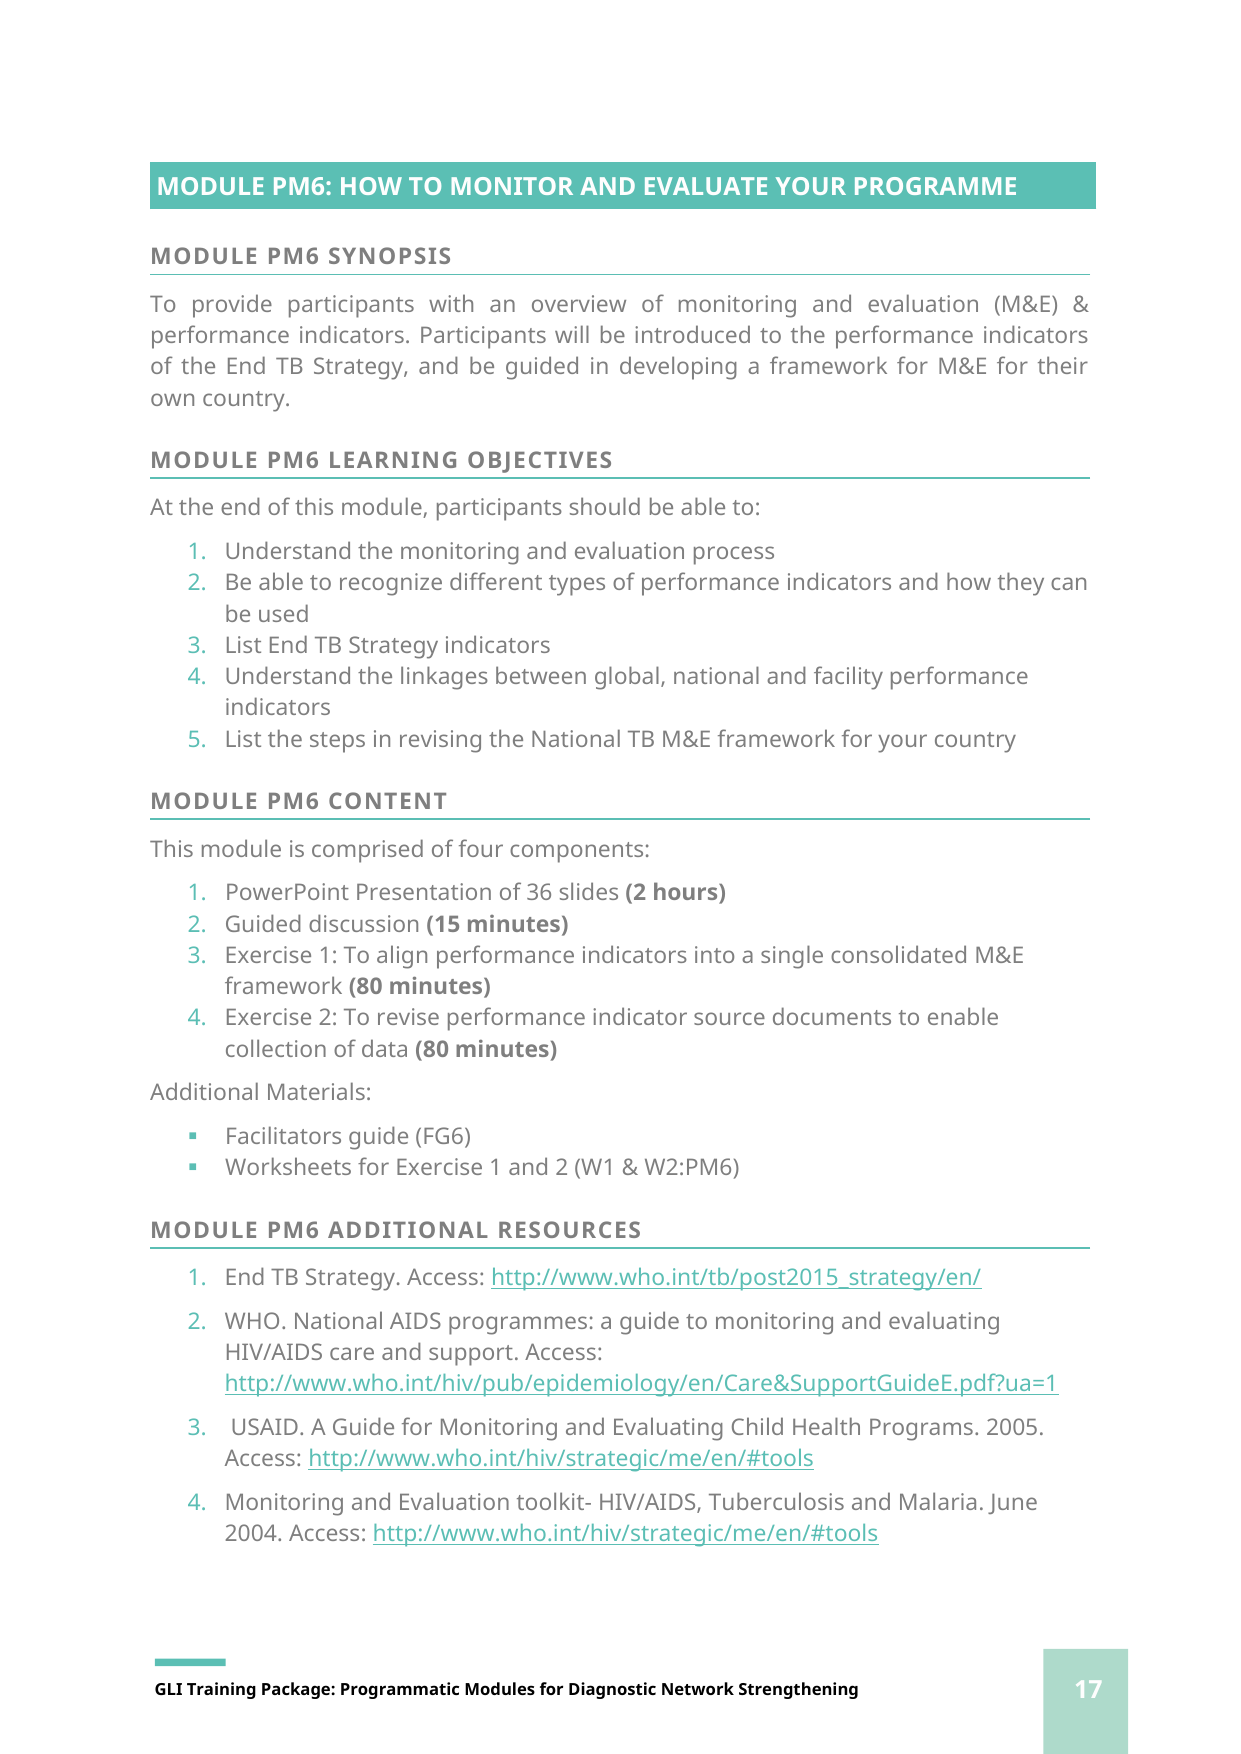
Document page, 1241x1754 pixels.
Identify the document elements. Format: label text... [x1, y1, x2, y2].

list Exercise 2: To revise performance indicator source documents to enable collection of data (80 minutes) [187, 1001, 1090, 1064]
subtitle Module PM6 Synopsis [150, 240, 1090, 274]
list List the steps in revising the National TB M&E framework for your country [187, 723, 1090, 754]
text This module is comprised of four components: [150, 832, 1090, 864]
list Understand the monitoring and evaluation process [187, 535, 1090, 566]
list PowerPoint Presentation of 36 slides (2 hours) [187, 876, 1090, 907]
list USAID. A Guide for Monitoring and Evaluating Child Health Programs. 2005. Access: http://www.who.int/hiv/strategic/me/en/#tools [187, 1411, 1090, 1474]
list WHO. National AIDS programmes: a guide to monitoring and evaluating HIV/AIDS care and support. Access: http://www.who.int/hiv/pub/epidemiology/en/Care&SupportGuideE.pdf?ua=1 [187, 1305, 1090, 1399]
subtitle Module PM6 Additional Resources [150, 1214, 1090, 1247]
text Additional Materials: [150, 1076, 1090, 1107]
text Module PM6: How to Monitor and Evaluate your Programme [156, 169, 1090, 203]
list End TB Strategy. Access: http://www.who.int/tb/post2015_strategy/en/ [187, 1261, 1090, 1292]
list Understand the linkages between global, national and facility performance indicators [187, 660, 1090, 723]
subtitle Module PM6 Content [150, 785, 1090, 818]
text At the end of this module, participants should be able to: [150, 491, 1090, 523]
list Facilitators guide (FG6) [187, 1120, 1090, 1151]
list Be able to recognize different types of performance indicators and how they can be used [187, 566, 1090, 629]
list Worksheets for Exercise 1 and 2 (W1 & W2:PM6) [187, 1151, 1090, 1182]
list Monitoring and Evaluation toolkit- HIV/AIDS, Tuberculosis and Malaria. June 2004. Access: http://www.who.int/hiv/strategic/me/en/#tools [187, 1486, 1090, 1549]
subtitle Module PM6 Learning Objectives [150, 444, 1090, 477]
list Exercise 1: To align performance indicators into a single consolidated M&E framework (80 minutes) [187, 939, 1090, 1001]
list Guided discussion (15 minutes) [187, 907, 1090, 939]
text To provide participants with an overview of monitoring and evaluation (M&E) & performance indicators. Participants will be introduced to the performance indicators of the End TB Strategy, and be guided in developing a framework for M&E for their own country. [150, 288, 1090, 413]
list List End TB Strategy indicators [187, 629, 1090, 660]
